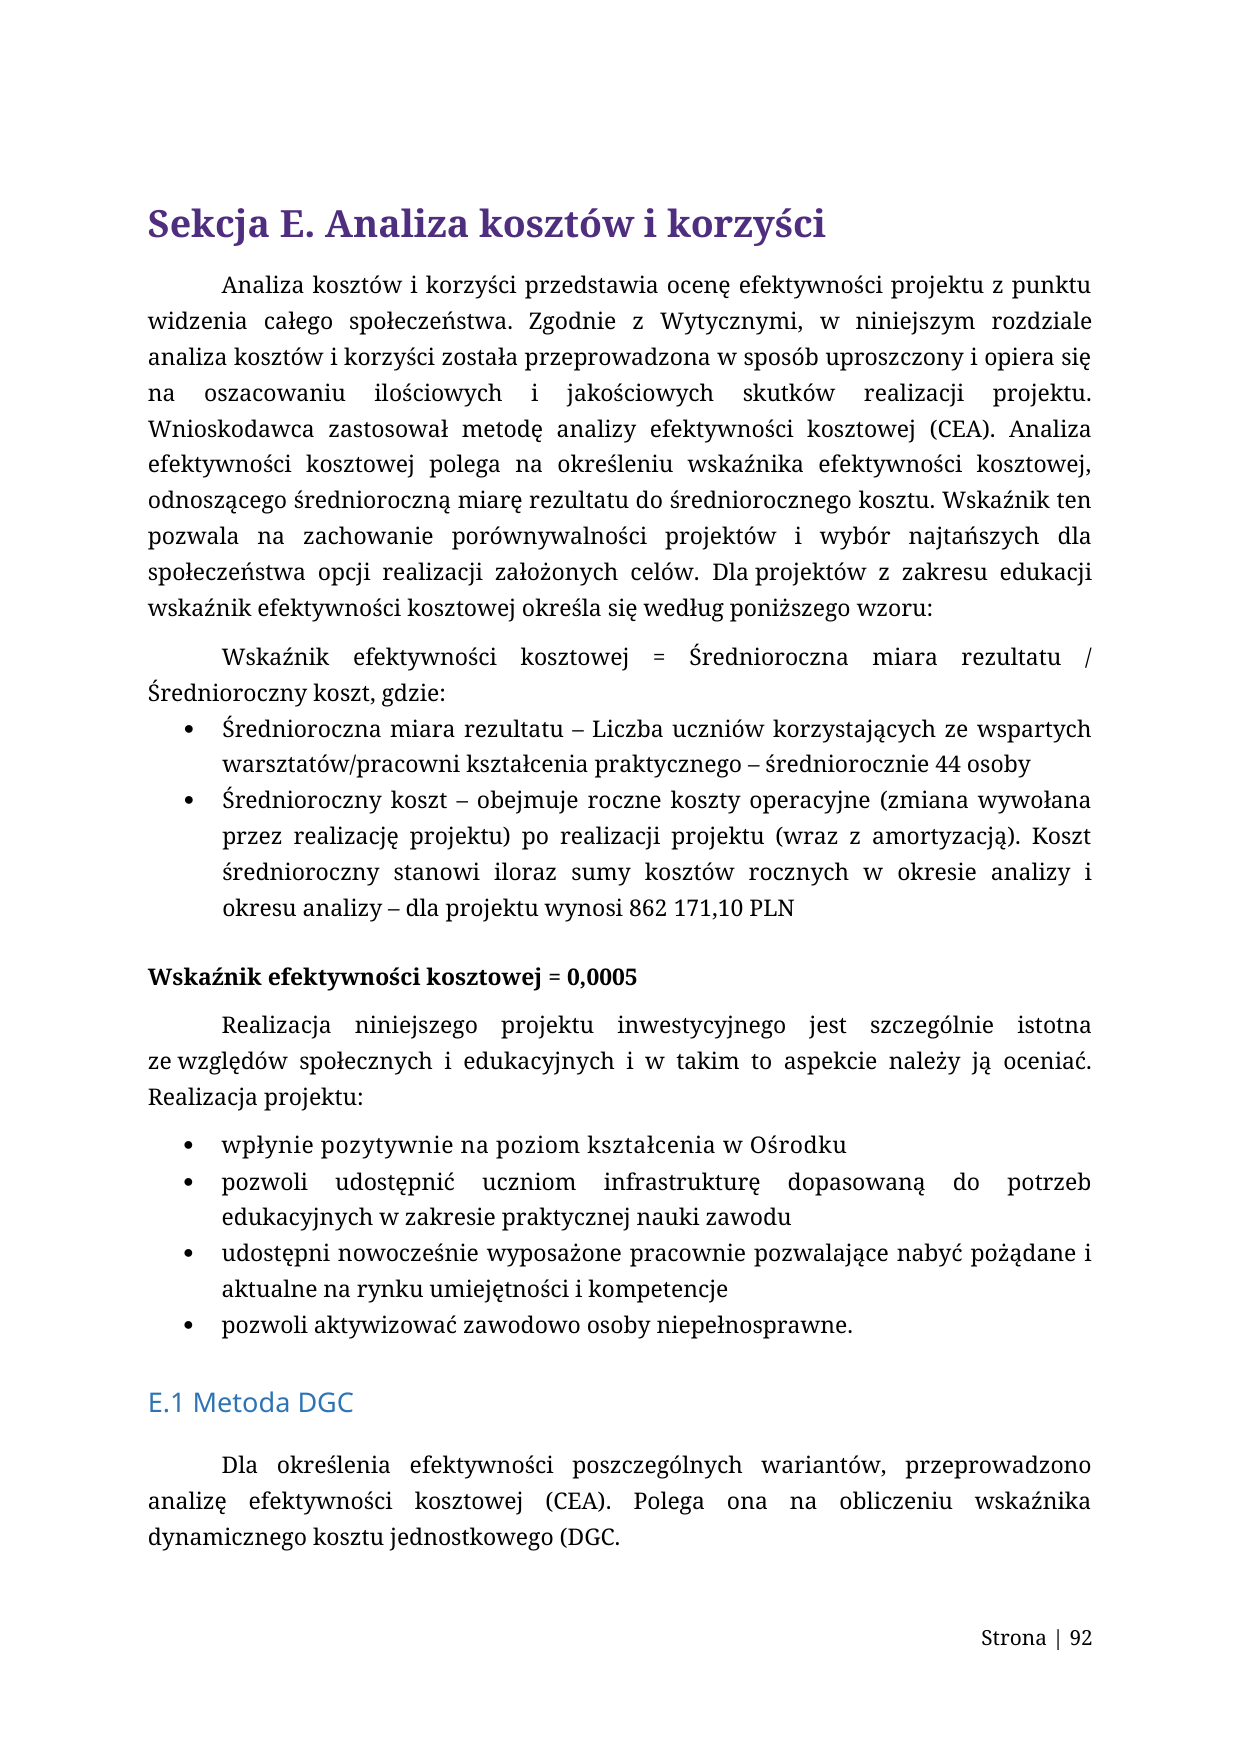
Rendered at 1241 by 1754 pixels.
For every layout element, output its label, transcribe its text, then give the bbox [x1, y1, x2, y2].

list Średnioroczny koszt – obejmuje roczne koszty operacyjne (zmiana wywołana przez realizację projektu) po realizacji projektu (wraz z amortyzacją). Koszt średnioroczny stanowi iloraz sumy kosztów rocznych w okresie analizy i okresu analizy – dla projektu wynosi 862 171,10 PLN [185, 784, 1093, 923]
text Wskaźnik efektywności kosztowej = 0,0005 [148, 961, 1093, 992]
list wpłynie pozytywnie na poziom kształcenia w Ośrodku [184, 1129, 1093, 1161]
text Realizacja niniejszego projektu inwestycyjnego jest szczególnie istotna ze względów społecznych i edukacyjnych i w takim to aspekcie należy ją oceniać. Realizacja projektu: [148, 1009, 1093, 1112]
list udostępni nowocześnie wyposażone pracownie pozwalające nabyć pożądane i aktualne na rynku umiejętności i kompetencje [184, 1237, 1093, 1304]
list pozwoli udostępnić uczniom infrastrukturę dopasowaną do potrzeb edukacyjnych w zakresie praktycznej nauki zawodu [184, 1165, 1093, 1233]
text Analiza kosztów i korzyści przedstawia ocenę efektywności projektu z punktu widzenia całego społeczeństwa. Zgodnie z Wytycznymi, w niniejszym rozdziale analiza kosztów i korzyści została przeprowadzona w sposób uproszczony i opiera się na oszacowaniu ilościowych i jakościowych skutków realizacji projektu. Wnioskodawca zastosował metodę analizy efektywności kosztowej (CEA). Analiza efektywności kosztowej polega na określeniu wskaźnika efektywności kosztowej, odnoszącego średnioroczną miarę rezultatu do średniorocznego kosztu. Wskaźnik ten pozwala na zachowanie porównywalności projektów i wybór najtańszych dla społeczeństwa opcji realizacji założonych celów. Dla projektów z zakresu edukacji wskaźnik efektywności kosztowej określa się według poniższego wzoru: [148, 269, 1093, 623]
list pozwoli aktywizować zawodowo osoby niepełnosprawne. [184, 1309, 1093, 1340]
subtitle E.1 Metoda DGC [148, 1383, 1093, 1420]
list Średnioroczna miara rezultatu – Liczba uczniów korzystających ze wspartych warsztatów/pracowni kształcenia praktycznego – średniorocznie 44 osoby [185, 712, 1093, 780]
text Wskaźnik efektywności kosztowej = Średnioroczna miara rezultatu / Średnioroczny koszt, gdzie: [148, 641, 1093, 708]
text Dla określenia efektywności poszczególnych wariantów, przeprowadzono analizę efektywności kosztowej (CEA). Polega ona na obliczeniu wskaźnika dynamicznego kosztu jednostkowego (DGC. [148, 1449, 1093, 1552]
subtitle Sekcja E. Analiza kosztów i korzyści [148, 198, 1093, 249]
